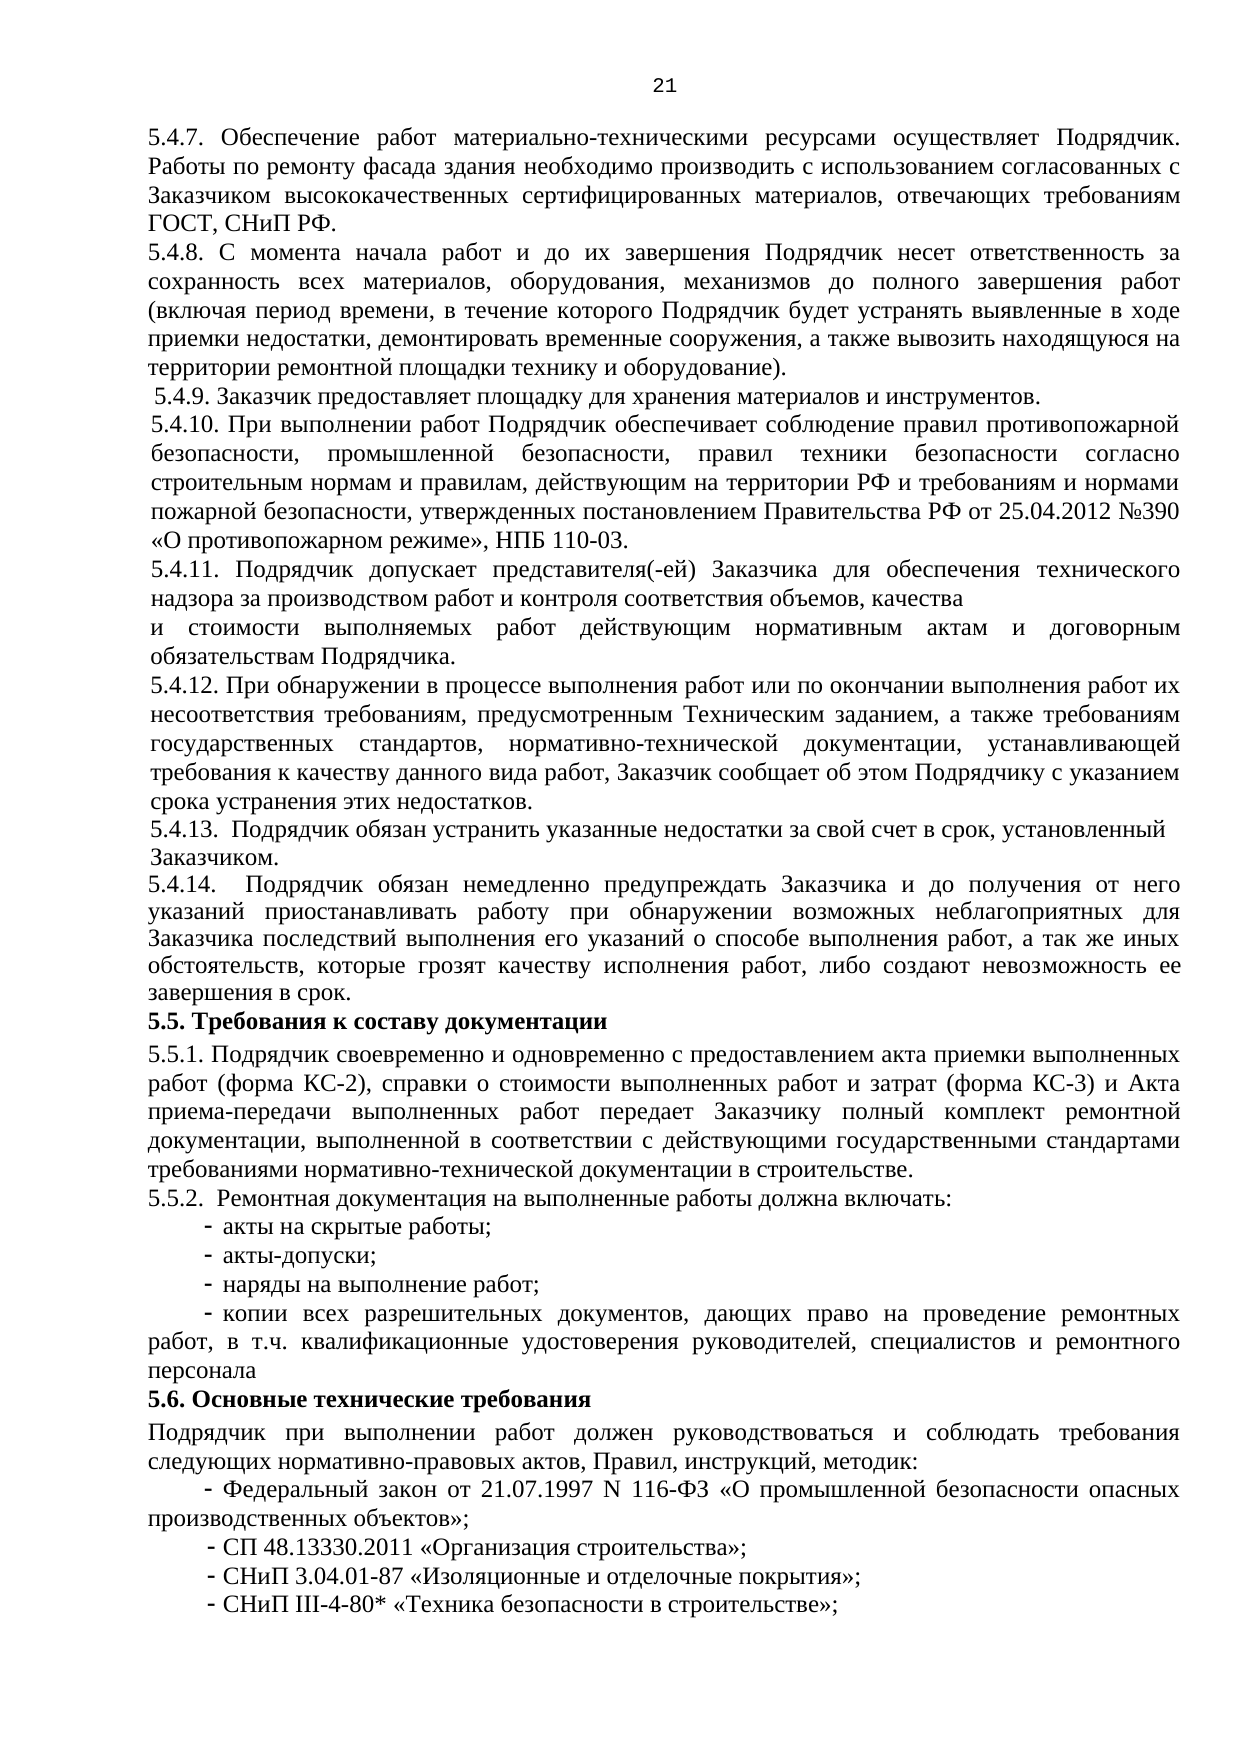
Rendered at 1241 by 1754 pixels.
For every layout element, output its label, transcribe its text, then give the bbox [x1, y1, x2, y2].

list СНиП III-4-80* «Техника безопасности в строительстве»; [148, 1589, 1181, 1618]
text 5.4.10. При выполнении работ Подрядчик обеспечивает соблюдение правил противопожарной безопасности, промышленной безопасности, правил техники безопасности согласно строительным нормам и правилам, действующим на территории РФ и требованиям и нормами пожарной безопасности, утвержденных постановлением Правительства РФ от 25.04.2012 №390 «О противопожарном режиме», НПБ 110-03. [151, 410, 1180, 554]
list СНиП 3.04.01-87 «Изоляционные и отделочные покрытия»; [148, 1561, 1181, 1589]
list акты на скрытые работы; [148, 1211, 1181, 1240]
list акты-допуски; [148, 1240, 1181, 1269]
text 5.4.11. Подрядчик допускает представителя(-ей) Заказчика для обеспечения технического надзора за производством работ и контроля соответствия объемов, качества [151, 554, 1180, 612]
text 5.5.1. Подрядчик своевременно и одновременно с предоставлением акта приемки выполненных работ (форма КС-2), справки о стоимости выполненных работ и затрат (форма КС-3) и Акта приема-передачи выполненных работ передает Заказчику полный комплект ремонтной документации, выполненной в соответствии с действующими государственными стандартами требованиями нормативно-технической документации в строительстве. [148, 1039, 1181, 1183]
text 5.4.12. При обнаружении в процессе выполнения работ или по окончании выполнения работ их несоответствия требованиям, предусмотренным Техническим заданием, а также требованиям государственных стандартов, нормативно-технической документации, устанавливающей требования к качеству данного вида работ, Заказчик сообщает об этом Подрядчику с указанием срока устранения этих недостатков. [150, 670, 1181, 815]
text 5.4.14. Подрядчик обязан немедленно предупреждать Заказчика и до получения от него указаний приостанавливать работу при обнаружении возможных неблагоприятных для Заказчика последствий выполнения его указаний о способе выполнения работ, а так же иных обстоятельств, которые грозят качеству исполнения работ, либо создают невозможность ее завершения в срок. [148, 871, 1181, 1006]
text 5.6. Основные технические требования [148, 1384, 1181, 1413]
text 5.4.9. Заказчик предоставляет площадку для хранения материалов и инструментов. [148, 381, 1181, 410]
text 5.4.8. С момента начала работ и до их завершения Подрядчик несет ответственность за сохранность всех материалов, оборудования, механизмов до полного завершения работ (включая период времени, в течение которого Подрядчик будет устранять выявленные в ходе приемки недостатки, демонтировать временные сооружения, а также вывозить находящуюся на территории ремонтной площадки технику и оборудование). [148, 237, 1181, 381]
text 5.5. Требования к составу документации [148, 1006, 1181, 1035]
text и стоимости выполняемых работ действующим нормативным актам и договорным обязательствам Подрядчика. [150, 612, 1181, 670]
list наряды на выполнение работ; [148, 1269, 1181, 1298]
text Подрядчик при выполнении работ должен руководствоваться и соблюдать требования следующих нормативно-правовых актов, Правил, инструкций, методик: [148, 1417, 1181, 1474]
text 5.4.7. Обеспечение работ материально-техническими ресурсами осуществляет Подрядчик. Работы по ремонту фасада здания необходимо производить с использованием согласованных с Заказчиком высококачественных сертифицированных материалов, отвечающих требованиям ГОСТ, СНиП РФ. [148, 122, 1181, 237]
list Федеральный закон от 21.07.1997 N 116-ФЗ «О промышленной безопасности опасных производственных объектов»; [148, 1474, 1181, 1532]
text 5.5.2. Ремонтная документация на выполненные работы должна включать: [148, 1183, 1181, 1211]
list копии всех разрешительных документов, дающих право на проведение ремонтных работ, в т.ч. квалификационные удостоверения руководителей, специалистов и ремонтного персонала [148, 1298, 1181, 1384]
text 5.4.13. Подрядчик обязан устранить указанные недостатки за свой счет в срок, установленный Заказчиком. [150, 815, 1181, 871]
list СП 48.13330.2011 «Организация строительства»; [148, 1532, 1181, 1561]
